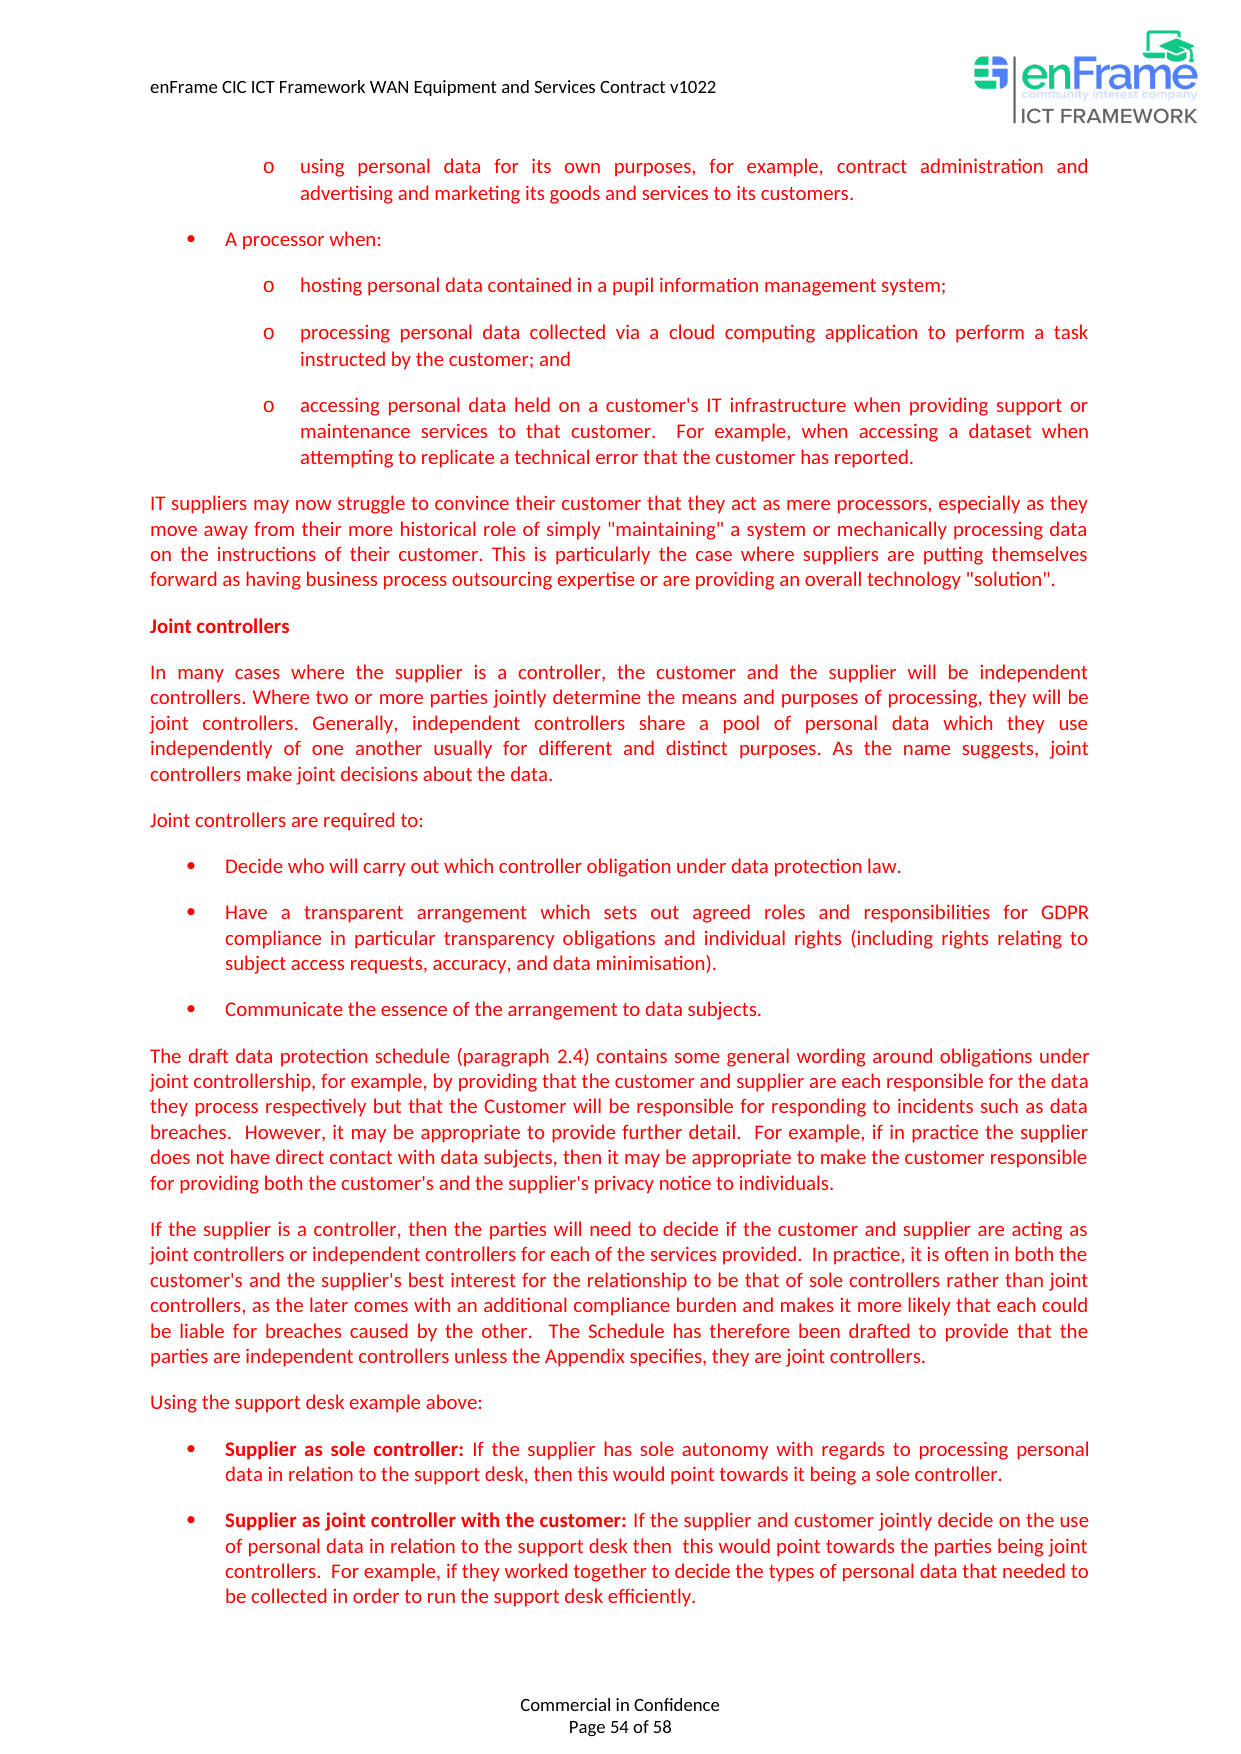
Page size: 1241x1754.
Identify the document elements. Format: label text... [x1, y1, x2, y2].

list accessing personal data held on a customer's IT infrastructure when providing support or maintenance services to that customer. For example, when accessing a dataset when attempting to replicate a technical error that the customer has reported. [262, 392, 1090, 469]
list Decide who will carry out which controller obligation under data protection law. [187, 853, 1090, 879]
list Communicate the essence of the arrangement to data subjects. [187, 997, 1090, 1022]
list Joint controllers are required to: [150, 807, 1090, 832]
picture [959, 15, 1213, 137]
list The draft data protection schedule (paragraph 2.4) contains some general wording around obligations under joint controllership, for example, by providing that the customer and supplier are each responsible for the data they process respectively but that the Customer will be responsible for responding to incidents such as data breaches. However, it may be appropriate to provide further detail. For example, if in practice the supplier does not have direct contact with data subjects, then it may be appropriate to make the customer responsible for providing both the customer's and the supplier's privacy notice to individuals. [150, 1043, 1090, 1195]
list using personal data for its own purposes, for example, contract administration and advertising and marketing its goods and services to its customers. [262, 153, 1090, 205]
list In many cases where the supplier is a controller, the customer and the supplier will be independent controllers. Where two or more parties jointly determine the means and purposes of processing, they will be joint controllers. Generally, independent controllers share a pool of personal data which they use independently of one another usually for different and distinct purposes. As the name suggests, joint controllers make joint decisions about the data. [150, 659, 1090, 786]
list Supplier as sole controller: If the supplier has sole autonomy with regards to processing personal data in relation to the support desk, then this would point towards it being a sole controller. [187, 1436, 1090, 1487]
list Using the support desk example above: [150, 1389, 1090, 1415]
list IT suppliers may now struggle to convince their customer that they act as mere processors, especially as they move away from their more historical role of simply "maintaining" a system or mechanically processing data on the instructions of their customer. This is particularly the case where suppliers are putting themselves forward as having business process outsourcing expertise or are providing an overall technology "solution". [150, 490, 1090, 592]
list If the supplier is a controller, then the parties will need to decide if the customer and supplier are acting as joint controllers or independent controllers for each of the services provided. In practice, it is often in both the customer's and the supplier's best interest for the relationship to be that of sole controllers rather than joint controllers, as the later comes with an additional compliance burden and makes it more likely that each could be liable for breaches caused by the other. The Schedule has therefore been drafted to provide that the parties are independent controllers unless the Appendix specifies, they are joint controllers. [150, 1216, 1090, 1369]
list Supplier as joint controller with the customer: If the supplier and customer jointly decide on the use of personal data in relation to the support desk then this would point towards the parties being joint controllers. For example, if they worked together to decide the types of personal data that needed to be collected in order to run the support desk efficiently. [187, 1507, 1090, 1609]
list A processor when: [187, 226, 1090, 251]
list Have a transparent arrangement which sets out agreed roles and responsibilities for GDPR compliance in particular transparency obligations and individual rights (including rights relating to subject access requests, accuracy, and data minimisation). [187, 899, 1090, 976]
list hosting personal data contained in a pupil information management system; [262, 272, 1090, 299]
list processing personal data collected via a cloud computing application to perform a task instructed by the customer; and [262, 319, 1090, 371]
list Joint controllers [150, 613, 1090, 638]
